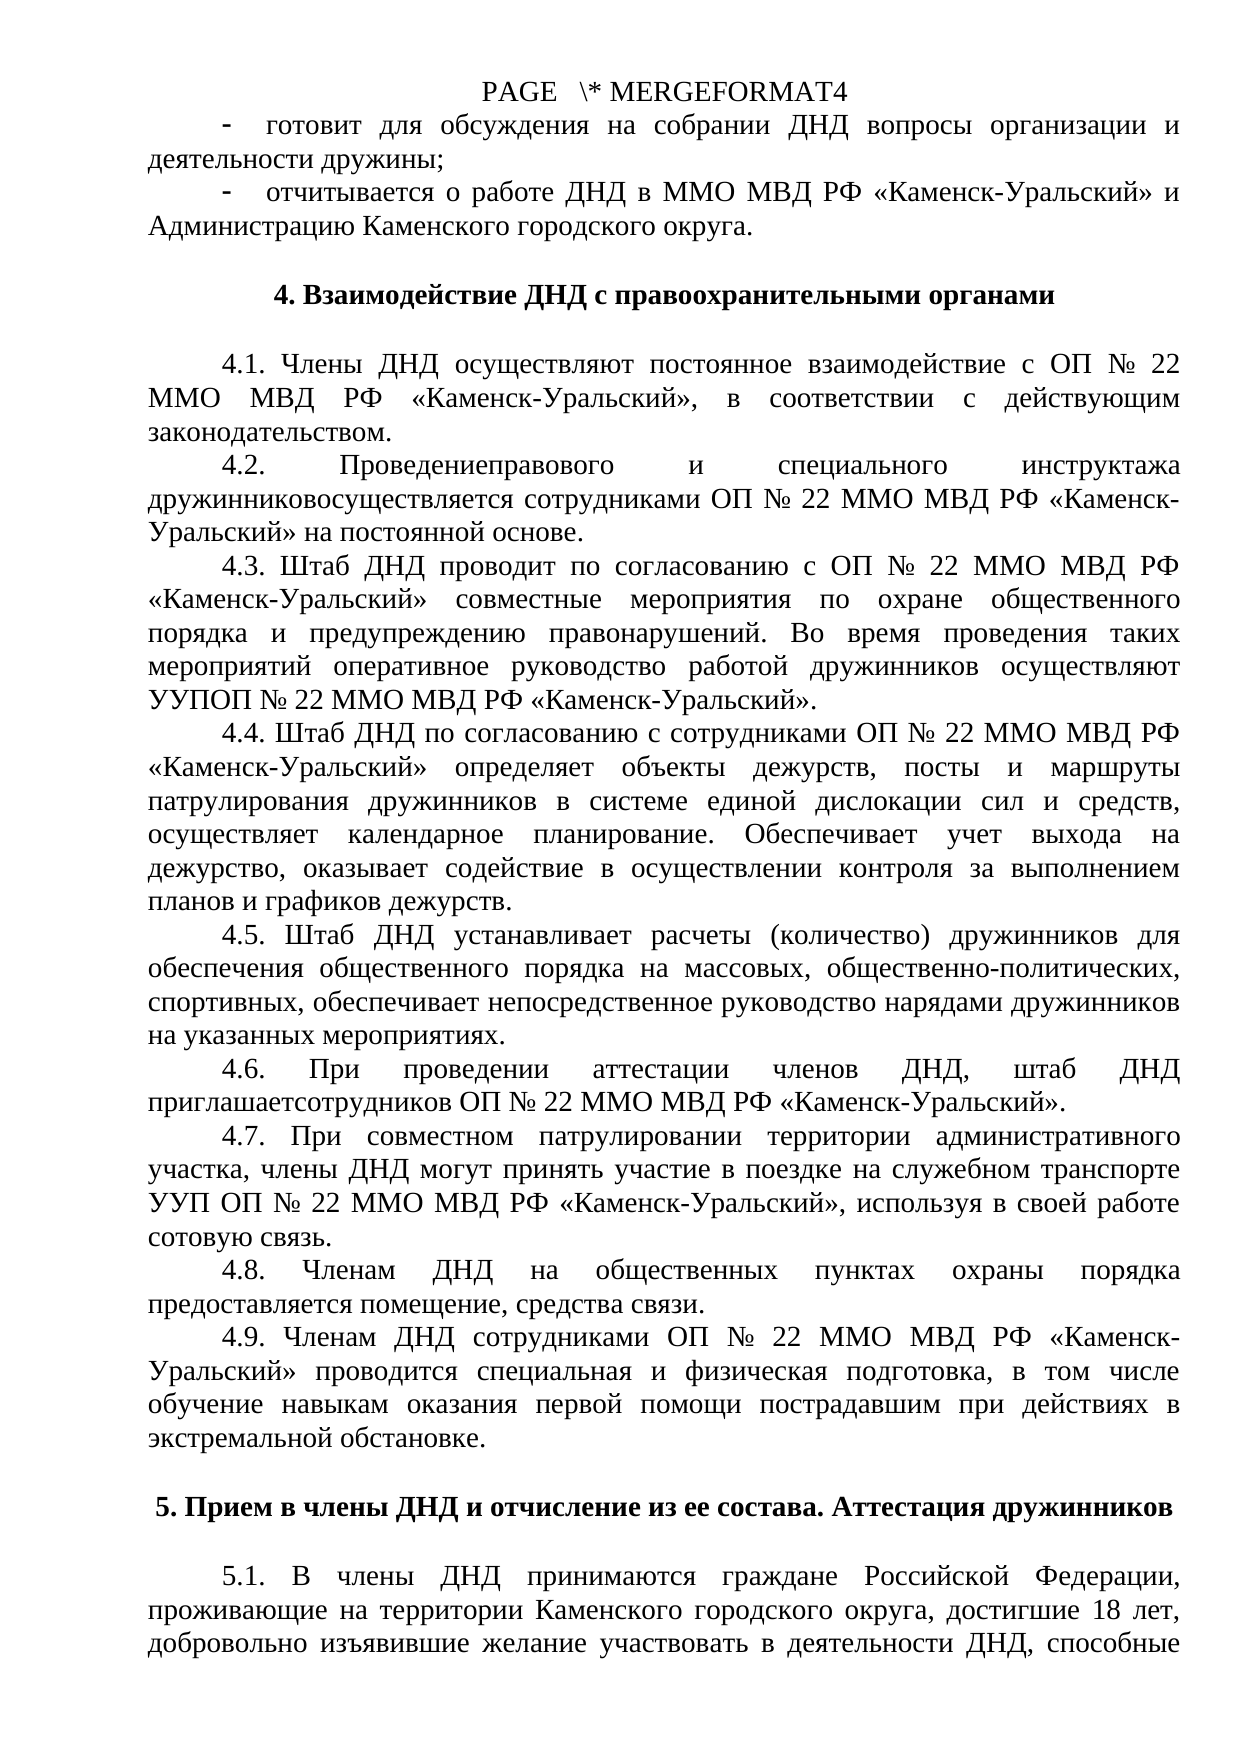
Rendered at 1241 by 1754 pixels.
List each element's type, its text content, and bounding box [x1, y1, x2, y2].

text 4.3. Штаб ДНД проводит по согласованию с ОП № 22 ММО МВД РФ «Каменск-Уральский» совместные мероприятия по охране общественного порядка и предупреждению правонарушений. Во время проведения таких мероприятий оперативное руководство работой дружинников осуществляют УУПОП № 22 ММО МВД РФ «Каменск-Уральский». [148, 548, 1181, 716]
text 4.4. Штаб ДНД по согласованию с сотрудниками ОП № 22 ММО МВД РФ «Каменск-Уральский» определяет объекты дежурств, посты и маршруты патрулирования дружинников в системе единой дислокации сил и средств, осуществляет календарное планирование. Обеспечивает учет выхода на дежурство, оказывает содействие в осуществлении контроля за выполнением планов и графиков дежурств. [148, 716, 1181, 917]
list готовит для обсуждения на собрании ДНД вопросы организации и деятельности дружины; [148, 107, 1181, 174]
text 4.1. Члены ДНД осуществляют постоянное взаимодействие с ОП № 22 ММО МВД РФ «Каменск-Уральский», в соответствии с действующим законодательством. [148, 347, 1181, 447]
text 4.7. При совместном патрулировании территории административного участка, члены ДНД могут принять участие в поездке на служебном транспорте УУП ОП № 22 ММО МВД РФ «Каменск-Уральский», используя в своей работе сотовую связь. [148, 1118, 1181, 1252]
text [148, 1558, 1181, 1659]
text 4. Взаимодействие ДНД с правоохранительными органами [148, 277, 1181, 311]
text 4.6. При проведении аттестации членов ДНД, штаб ДНД приглашаетсотрудников ОП № 22 ММО МВД РФ «Каменск-Уральский». [148, 1051, 1181, 1118]
text 4.5. Штаб ДНД устанавливает расчеты (количество) дружинников для обеспечения общественного порядка на массовых, общественно-политических, спортивных, обеспечивает непосредственное руководство нарядами дружинников на указанных мероприятиях. [148, 917, 1181, 1051]
text 4.2. Проведениеправового и специального инструктажа дружинниковосуществляется сотрудниками ОП № 22 ММО МВД РФ «Каменск-Уральский» на постоянной основе. [148, 447, 1181, 548]
text 5. Прием в члены ДНД и отчисление из ее состава. Аттестация дружинников [148, 1489, 1181, 1523]
text 4.8. Членам ДНД на общественных пунктах охраны порядка предоставляется помещение, средства связи. [148, 1252, 1181, 1319]
text 4.9. Членам ДНД сотрудниками ОП № 22 ММО МВД РФ «Каменск-Уральский» проводится специальная и физическая подготовка, в том числе обучение навыкам оказания первой помощи пострадавшим при действиях в экстремальной обстановке. [148, 1319, 1181, 1453]
list отчитывается о работе ДНД в ММО МВД РФ «Каменск-Уральский» и Администрацию Каменского городского округа. [148, 174, 1181, 242]
